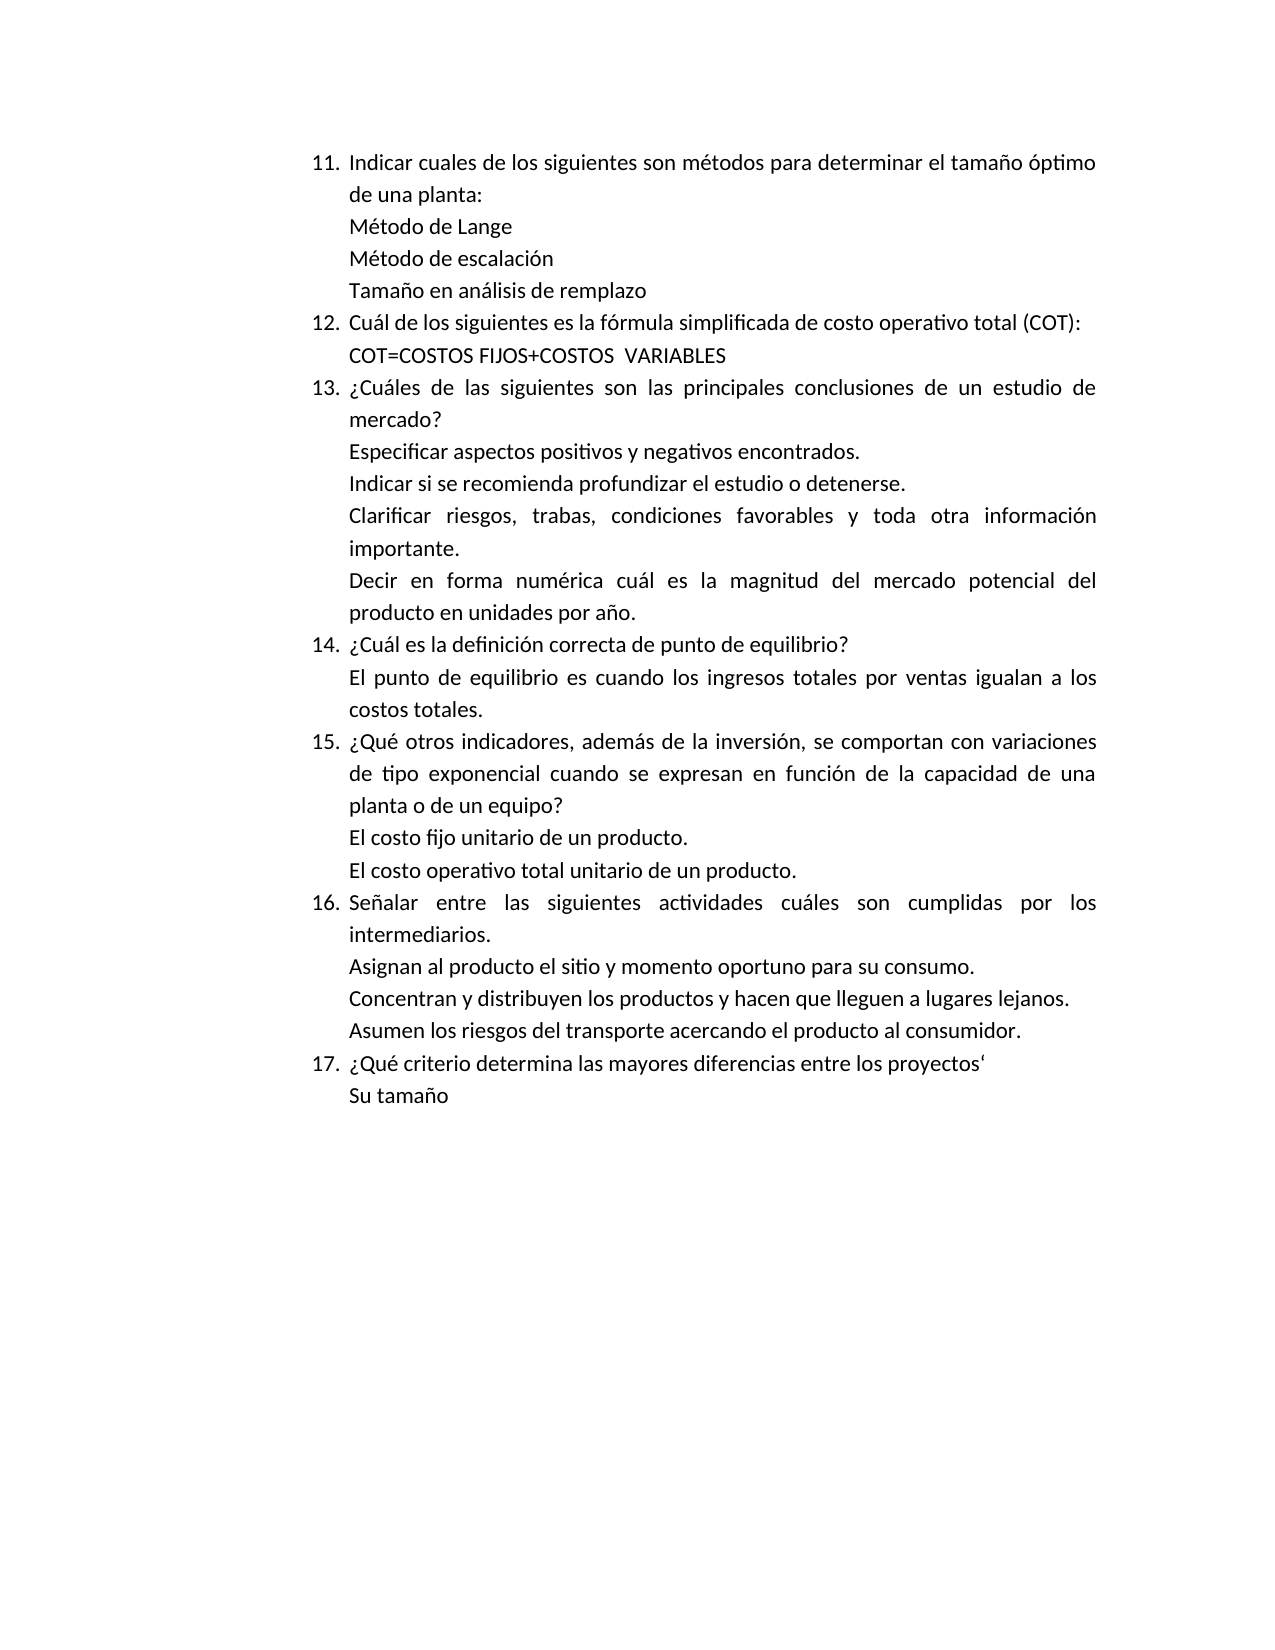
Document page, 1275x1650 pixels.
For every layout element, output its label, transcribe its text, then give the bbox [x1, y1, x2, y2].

list El costo fijo unitario de un producto. [349, 823, 1098, 852]
list Método de escalación [349, 244, 1098, 272]
list Especificar aspectos positivos y negativos encontrados. [349, 437, 1098, 465]
list Decir en forma numérica cuál es la magnitud del mercado potencial del producto en unidades por año. [349, 566, 1098, 626]
list Señalar entre las siguientes actividades cuáles son cumplidas por los intermediarios. [311, 888, 1098, 948]
list Cuál de los siguientes es la fórmula simplificada de costo operativo total (COT): [311, 308, 1098, 337]
list Clarificar riesgos, trabas, condiciones favorables y toda otra información importante. [349, 502, 1098, 562]
list Asumen los riesgos del transporte acercando el producto al consumidor. [349, 1017, 1098, 1045]
list El punto de equilibrio es cuando los ingresos totales por ventas igualan a los costos totales. [349, 663, 1098, 723]
list Su tamaño [349, 1081, 1098, 1109]
list Asignan al producto el sitio y momento oportuno para su consumo. [349, 952, 1098, 980]
list Indicar cuales de los siguientes son métodos para determinar el tamaño óptimo de una planta: [311, 148, 1098, 208]
list COT=COSTOS FIJOS+COSTOS VARIABLES [349, 341, 1098, 369]
list Método de Lange [349, 212, 1098, 240]
list Tamaño en análisis de remplazo [349, 276, 1098, 304]
list ¿Qué criterio determina las mayores diferencias entre los proyectos‘ [311, 1049, 1098, 1077]
list ¿Cuál es la definición correcta de punto de equilibrio? [311, 630, 1098, 658]
list Concentran y distribuyen los productos y hacen que lleguen a lugares lejanos. [349, 984, 1098, 1012]
list El costo operativo total unitario de un producto. [349, 856, 1098, 884]
list ¿Qué otros indicadores, además de la inversión, se comportan con variaciones de tipo exponencial cuando se expresan en función de la capacidad de una planta o de un equipo? [311, 727, 1098, 819]
list ¿Cuáles de las siguientes son las principales conclusiones de un estudio de mercado? [311, 373, 1098, 433]
list Indicar si se recomienda profundizar el estudio o detenerse. [349, 469, 1098, 497]
